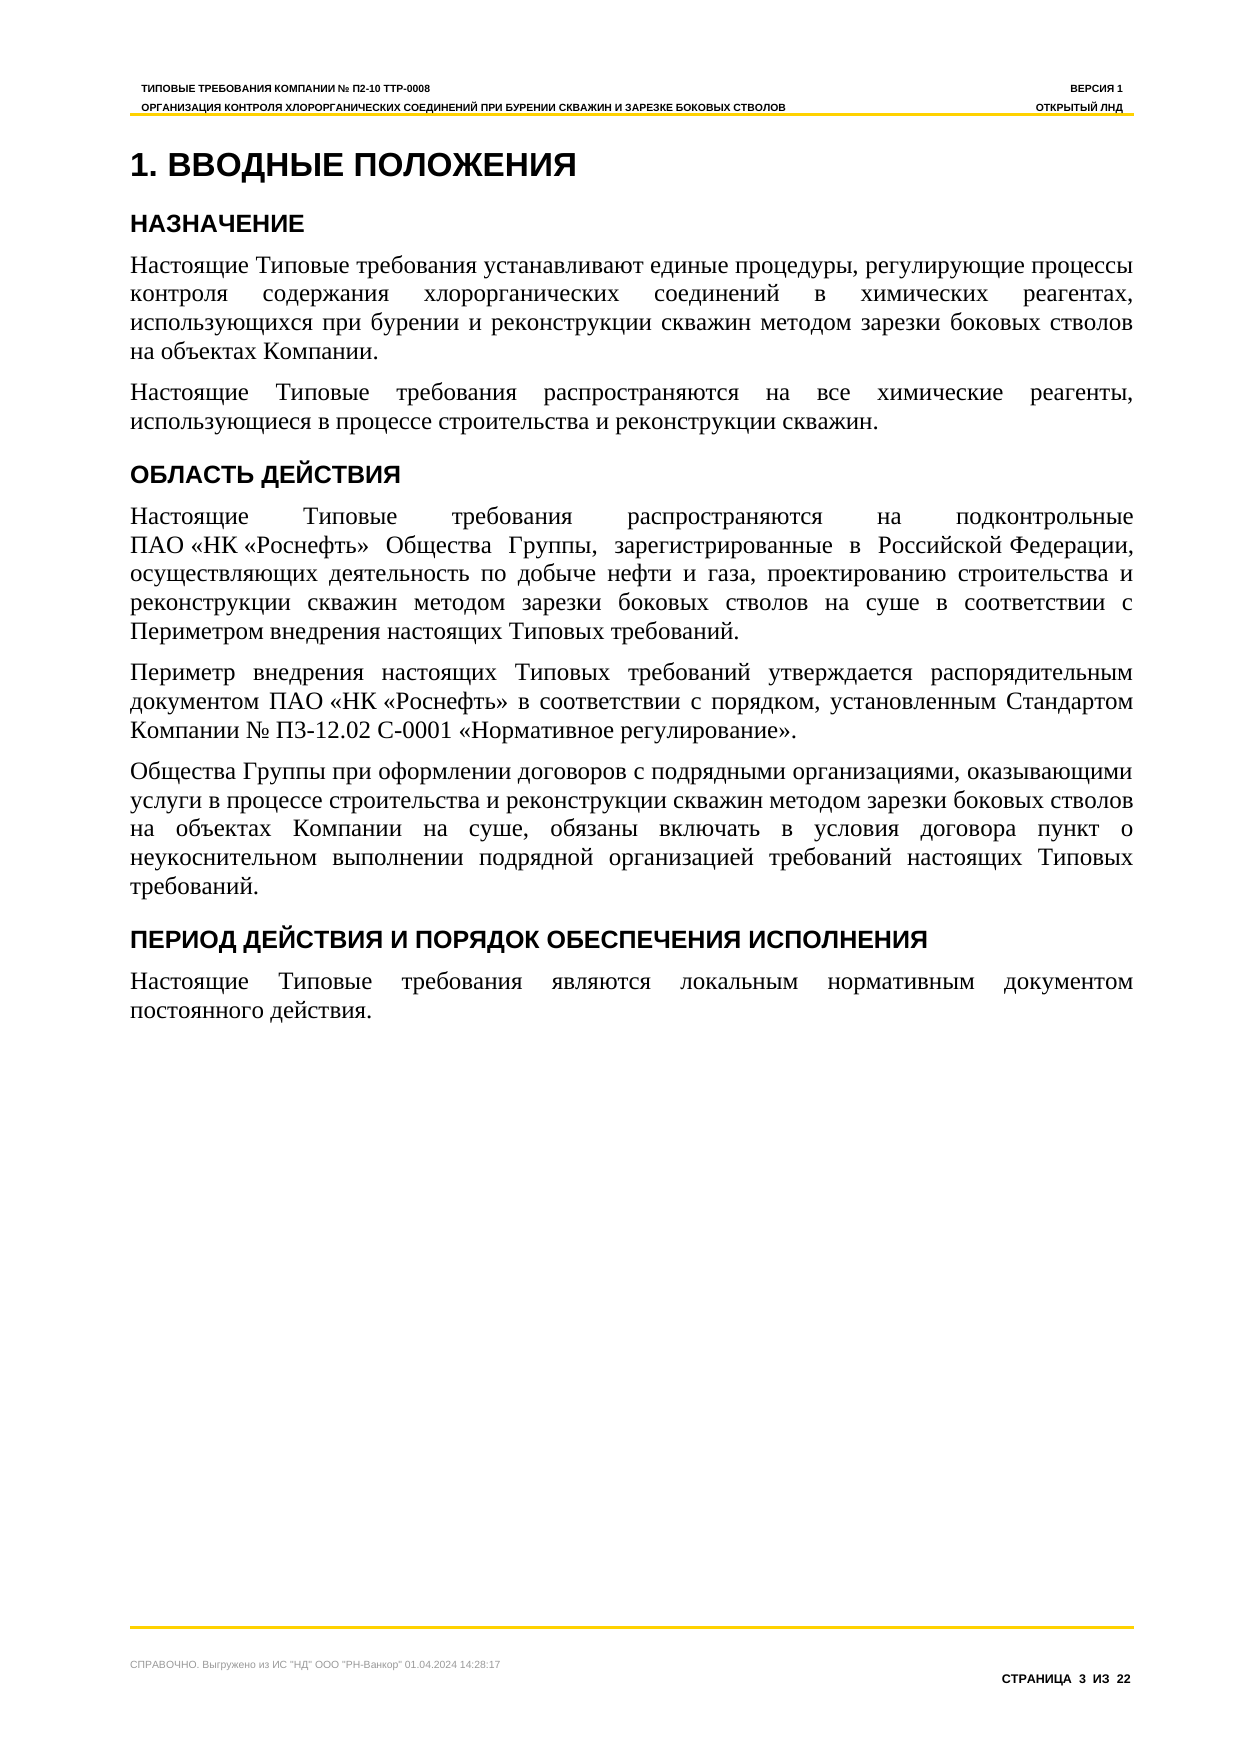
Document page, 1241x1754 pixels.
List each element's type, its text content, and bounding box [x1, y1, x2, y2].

subtitle ПЕРИОД ДЕЙСТВИЯ И ПОРЯДОК ОБЕСПЕЧЕНИЯ ИСПОЛНЕНИЯ [130, 925, 1134, 953]
text Периметр внедрения настоящих Типовых требований утверждается распорядительным документом ПАО «НК «Роснефть» в соответствии с порядком, установленным Стандартом Компании № П3-12.02 С-0001 «Нормативное регулирование». [130, 657, 1134, 743]
text Настоящие Типовые требования устанавливают единые процедуры, регулирующие процессы контроля содержания хлорорганических соединений в химических реагентах, использующихся при бурении и реконструкции скважин методом зарезки боковых стволов на объектах Компании. [130, 250, 1134, 365]
text Настоящие Типовые требования распространяются на все химические реагенты, использующиеся в процессе строительства и реконструкции скважин. [130, 377, 1134, 435]
text Настоящие Типовые требования распространяются на подконтрольные ПАО «НК «Роснефть» Общества Группы, зарегистрированные в Российской Федерации, осуществляющих деятельность по добыче нефти и газа, проектированию строительства и реконструкции скважин методом зарезки боковых стволов на суше в соответствии с Периметром внедрения настоящих Типовых требований. [130, 501, 1134, 645]
subtitle ОБЛАСТЬ ДЕЙСТВИЯ [130, 460, 1134, 488]
text Настоящие Типовые требования являются локальным нормативным документом постоянного действия. [130, 966, 1134, 1023]
list ВВОДНЫЕ ПОЛОЖЕНИЯ [130, 145, 1134, 183]
text Общества Группы при оформлении договоров с подрядными организациями, оказывающими услуги в процессе строительства и реконструкции скважин методом зарезки боковых стволов на объектах Компании на суше, обязаны включать в условия договора пункт о неукоснительном выполнении подрядной организацией требований настоящих Типовых требований. [130, 756, 1134, 900]
subtitle НАЗНАЧЕНИЕ [130, 208, 1134, 237]
